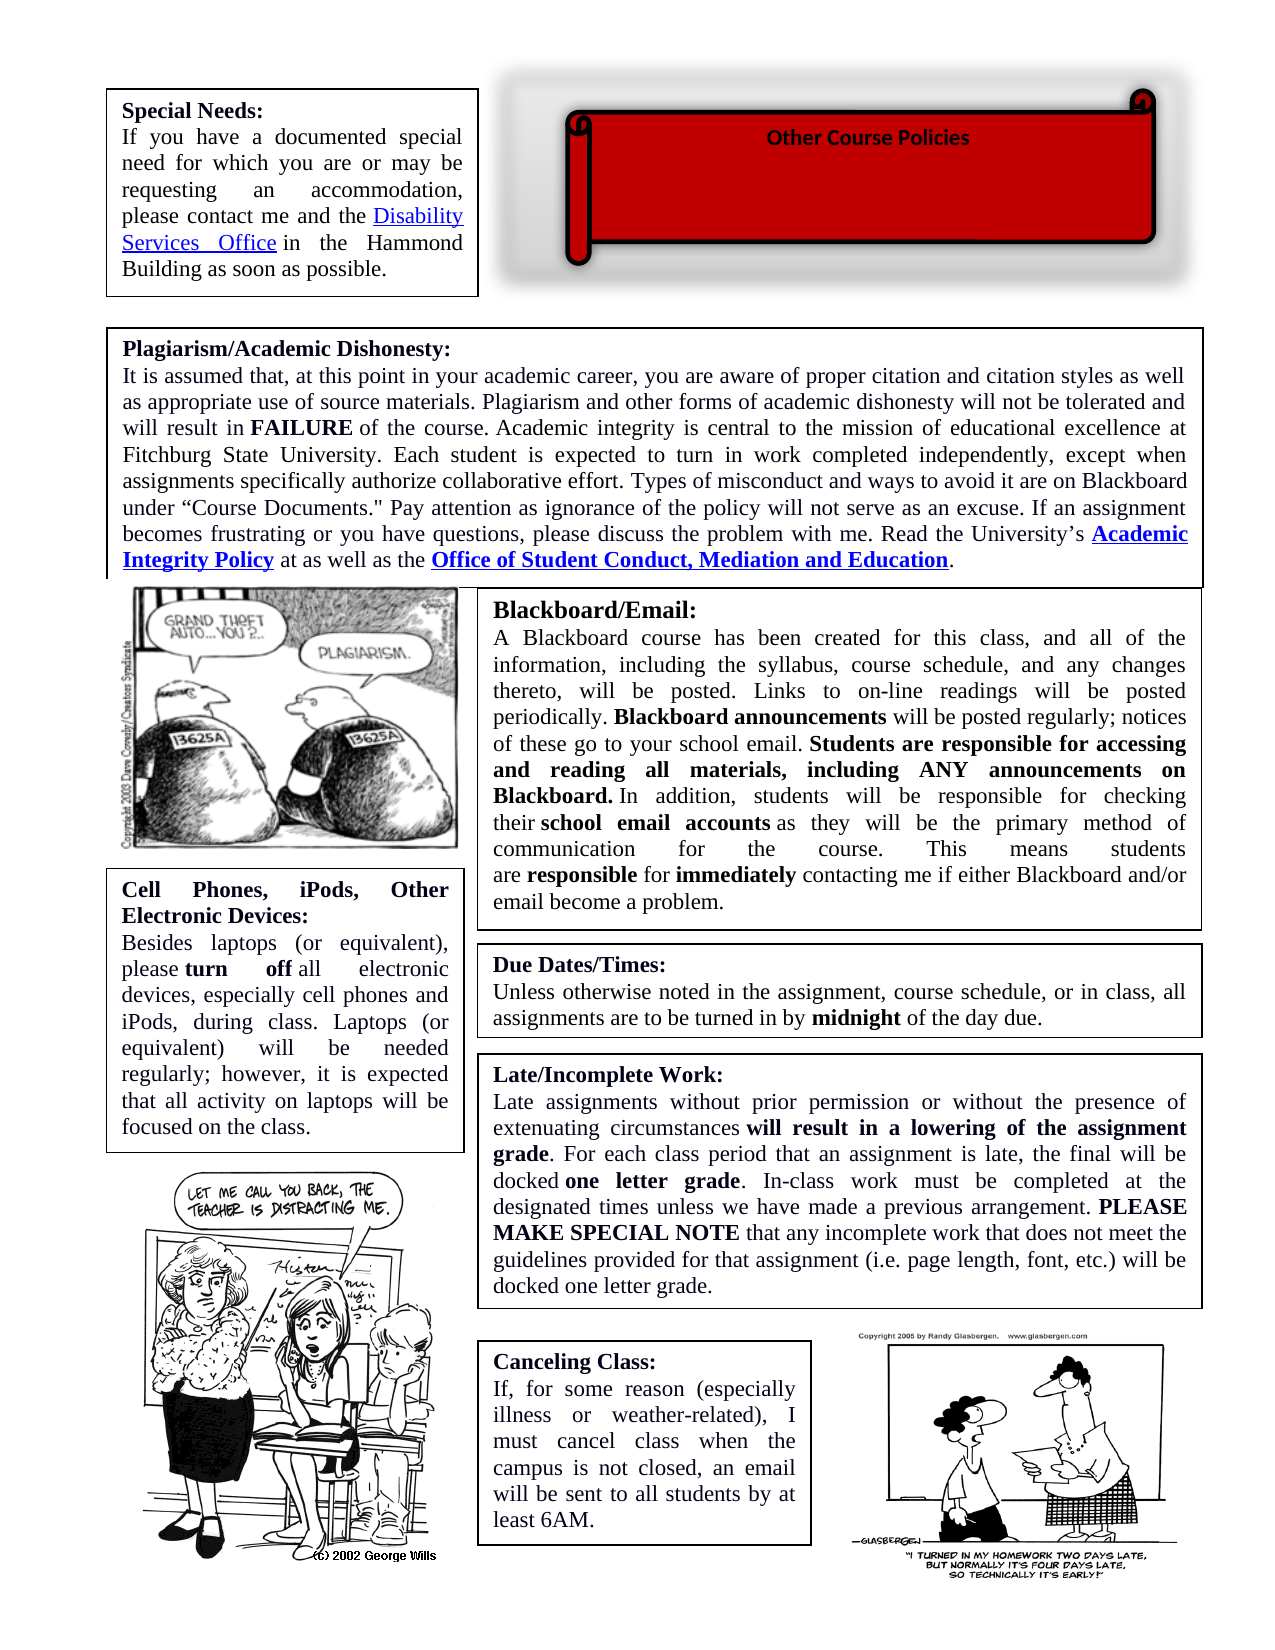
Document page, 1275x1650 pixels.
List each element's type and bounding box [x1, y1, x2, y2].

picture [851, 1329, 1178, 1587]
picture [116, 586, 459, 849]
picture [142, 1165, 440, 1562]
